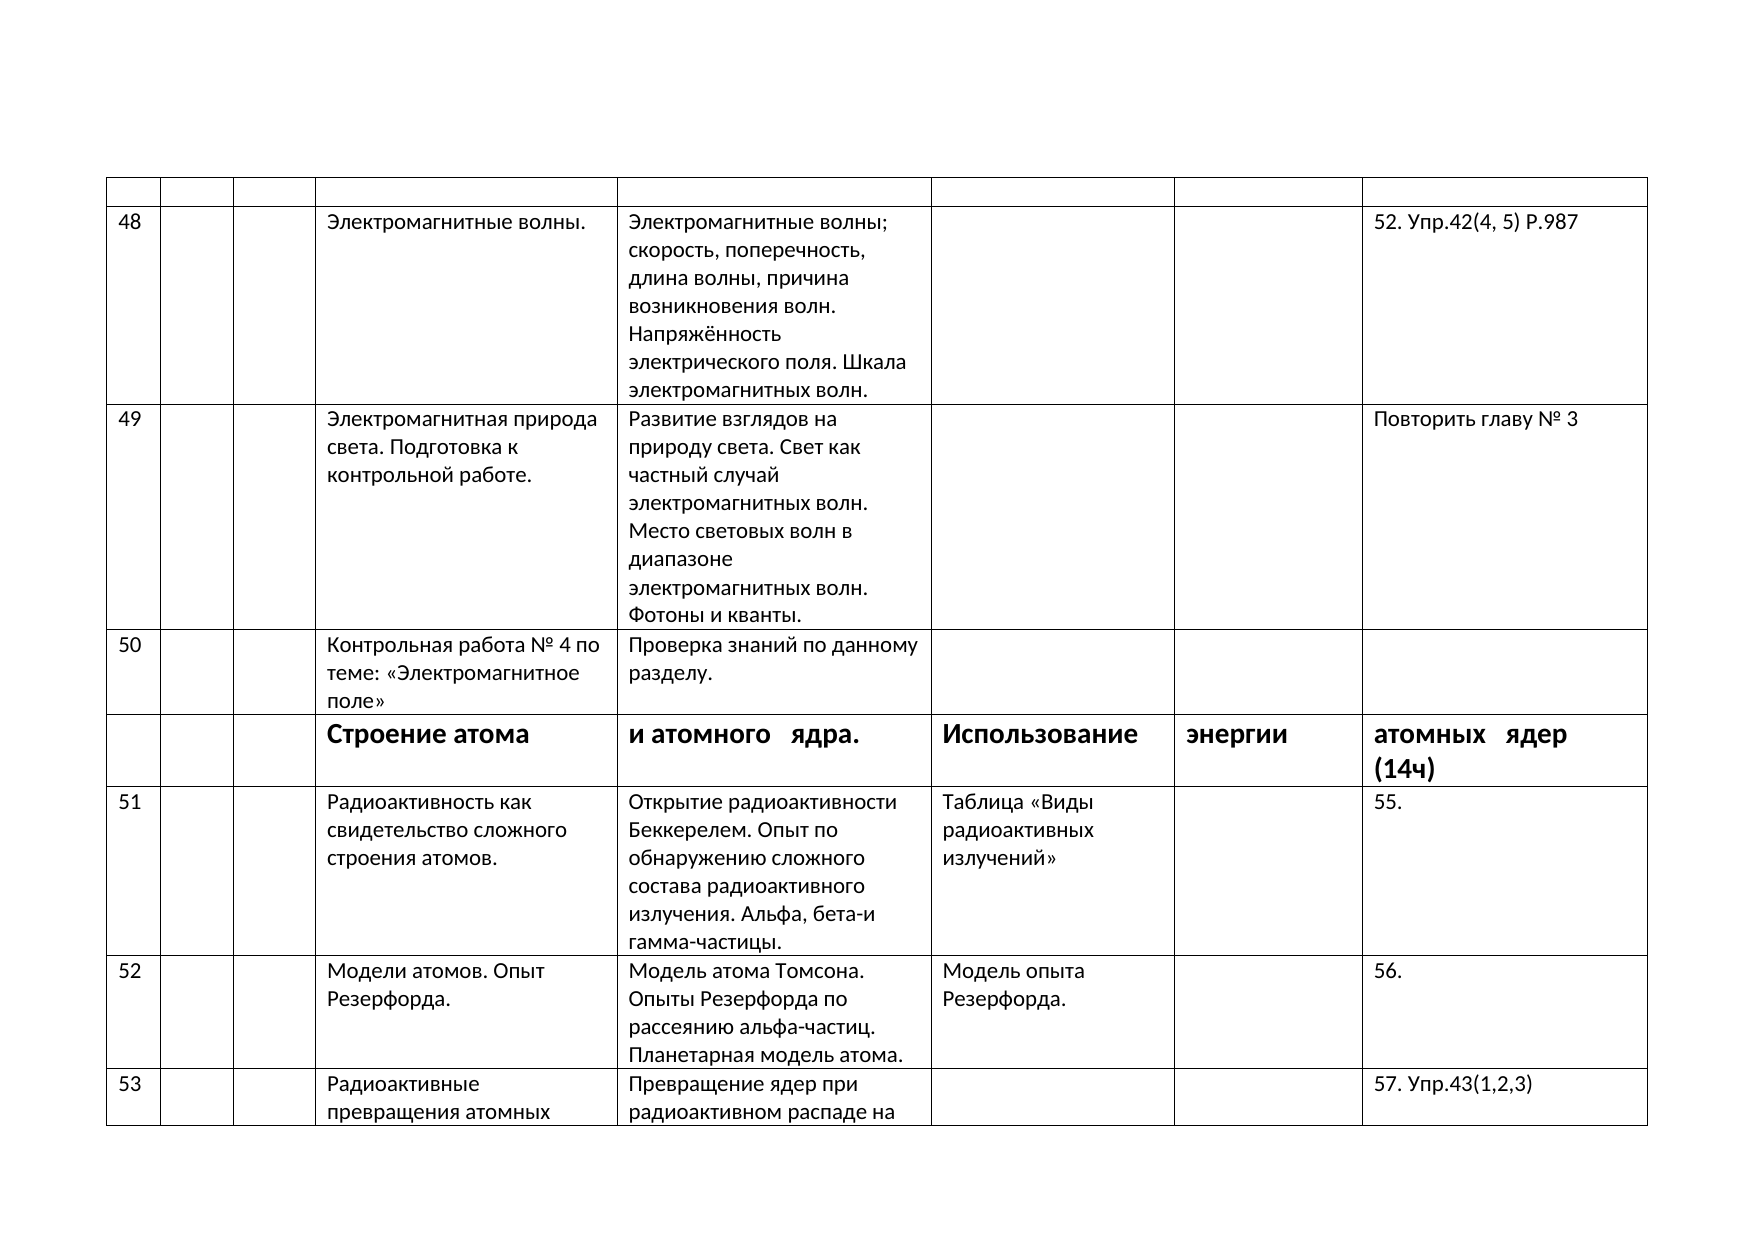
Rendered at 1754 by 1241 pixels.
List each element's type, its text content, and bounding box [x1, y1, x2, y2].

table_cell энергии [1175, 715, 1362, 786]
table_cell Электромагнитная природа света. Подготовка к контрольной работе. [316, 405, 617, 629]
table_cell [1363, 178, 1647, 206]
table_cell 48 [107, 207, 160, 403]
table_cell [107, 178, 160, 206]
table_cell [107, 715, 160, 786]
table_cell [1363, 630, 1647, 714]
table_cell [1175, 405, 1362, 629]
table_cell [1175, 207, 1362, 403]
table_cell атомных ядер (14ч) [1363, 715, 1647, 786]
table_cell Строение атома [316, 715, 617, 786]
table_cell [234, 787, 315, 955]
table_cell [932, 178, 1174, 206]
table_cell 53 [107, 1069, 160, 1125]
table_cell [161, 405, 233, 629]
table_cell [932, 1069, 1174, 1125]
table_cell [234, 178, 315, 206]
table_cell Радиоактивность как свидетельство сложного строения атомов. [316, 787, 617, 955]
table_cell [618, 1069, 931, 1125]
table_cell Проверка знаний по данному разделу. [618, 630, 931, 714]
table_cell [234, 715, 315, 786]
table_cell 52 [107, 956, 160, 1068]
table_cell Развитие взглядов на природу света. Свет как частный случай электромагнитных волн. Место световых волн в диапазоне электромагнитных волн. Фотоны и кванты. [618, 405, 931, 629]
table_cell [1175, 630, 1362, 714]
table_cell [234, 956, 315, 1068]
table_cell [618, 178, 931, 206]
table_cell [932, 207, 1174, 403]
table_cell [234, 207, 315, 403]
table_cell [161, 630, 233, 714]
table_cell Таблица «Виды радиоактивных излучений» [932, 787, 1174, 955]
table_cell [932, 405, 1174, 629]
table_cell [161, 787, 233, 955]
table_cell [932, 630, 1174, 714]
table_cell [161, 207, 233, 403]
table_cell [234, 1069, 315, 1125]
table_cell Контрольная работа № 4 по теме: «Электромагнитное поле» [316, 630, 617, 714]
table_cell Электромагнитные волны; скорость, поперечность, длина волны, причина возникновения волн. Напряжённость электрического поля. Шкала электромагнитных волн. [618, 207, 931, 403]
table_cell [161, 956, 233, 1068]
table_cell 52. Упр.42(4, 5) Р.987 [1363, 207, 1647, 403]
table_cell 57. Упр.43(1,2,3) [1363, 1069, 1647, 1125]
table_cell Электромагнитные волны. [316, 207, 617, 403]
table_cell [161, 178, 233, 206]
table_cell [1175, 178, 1362, 206]
table_cell 50 [107, 630, 160, 714]
table_cell Повторить главу № 3 [1363, 405, 1647, 629]
table_cell 51 [107, 787, 160, 955]
table_cell Открытие радиоактивности Беккерелем. Опыт по обнаружению сложного состава радиоактивного излучения. Альфа, бета-и гамма-частицы. [618, 787, 931, 955]
table_cell [316, 178, 617, 206]
table_cell [1175, 1069, 1362, 1125]
table_cell [1175, 956, 1362, 1068]
table_cell [161, 715, 233, 786]
table_cell [161, 1069, 233, 1125]
table_cell 55. [1363, 787, 1647, 955]
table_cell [316, 1069, 617, 1125]
table_cell 49 [107, 405, 160, 629]
table_cell [1175, 787, 1362, 955]
table_cell [234, 405, 315, 629]
table_cell Использование [932, 715, 1174, 786]
table_cell и атомного ядра. [618, 715, 931, 786]
table_cell Модель опыта Резерфорда. [932, 956, 1174, 1068]
table_cell Модели атомов. Опыт Резерфорда. [316, 956, 617, 1068]
table_cell [234, 630, 315, 714]
table_cell Модель атома Томсона. Опыты Резерфорда по рассеянию альфа-частиц. Планетарная модель атома. [618, 956, 931, 1068]
table_cell 56. [1363, 956, 1647, 1068]
